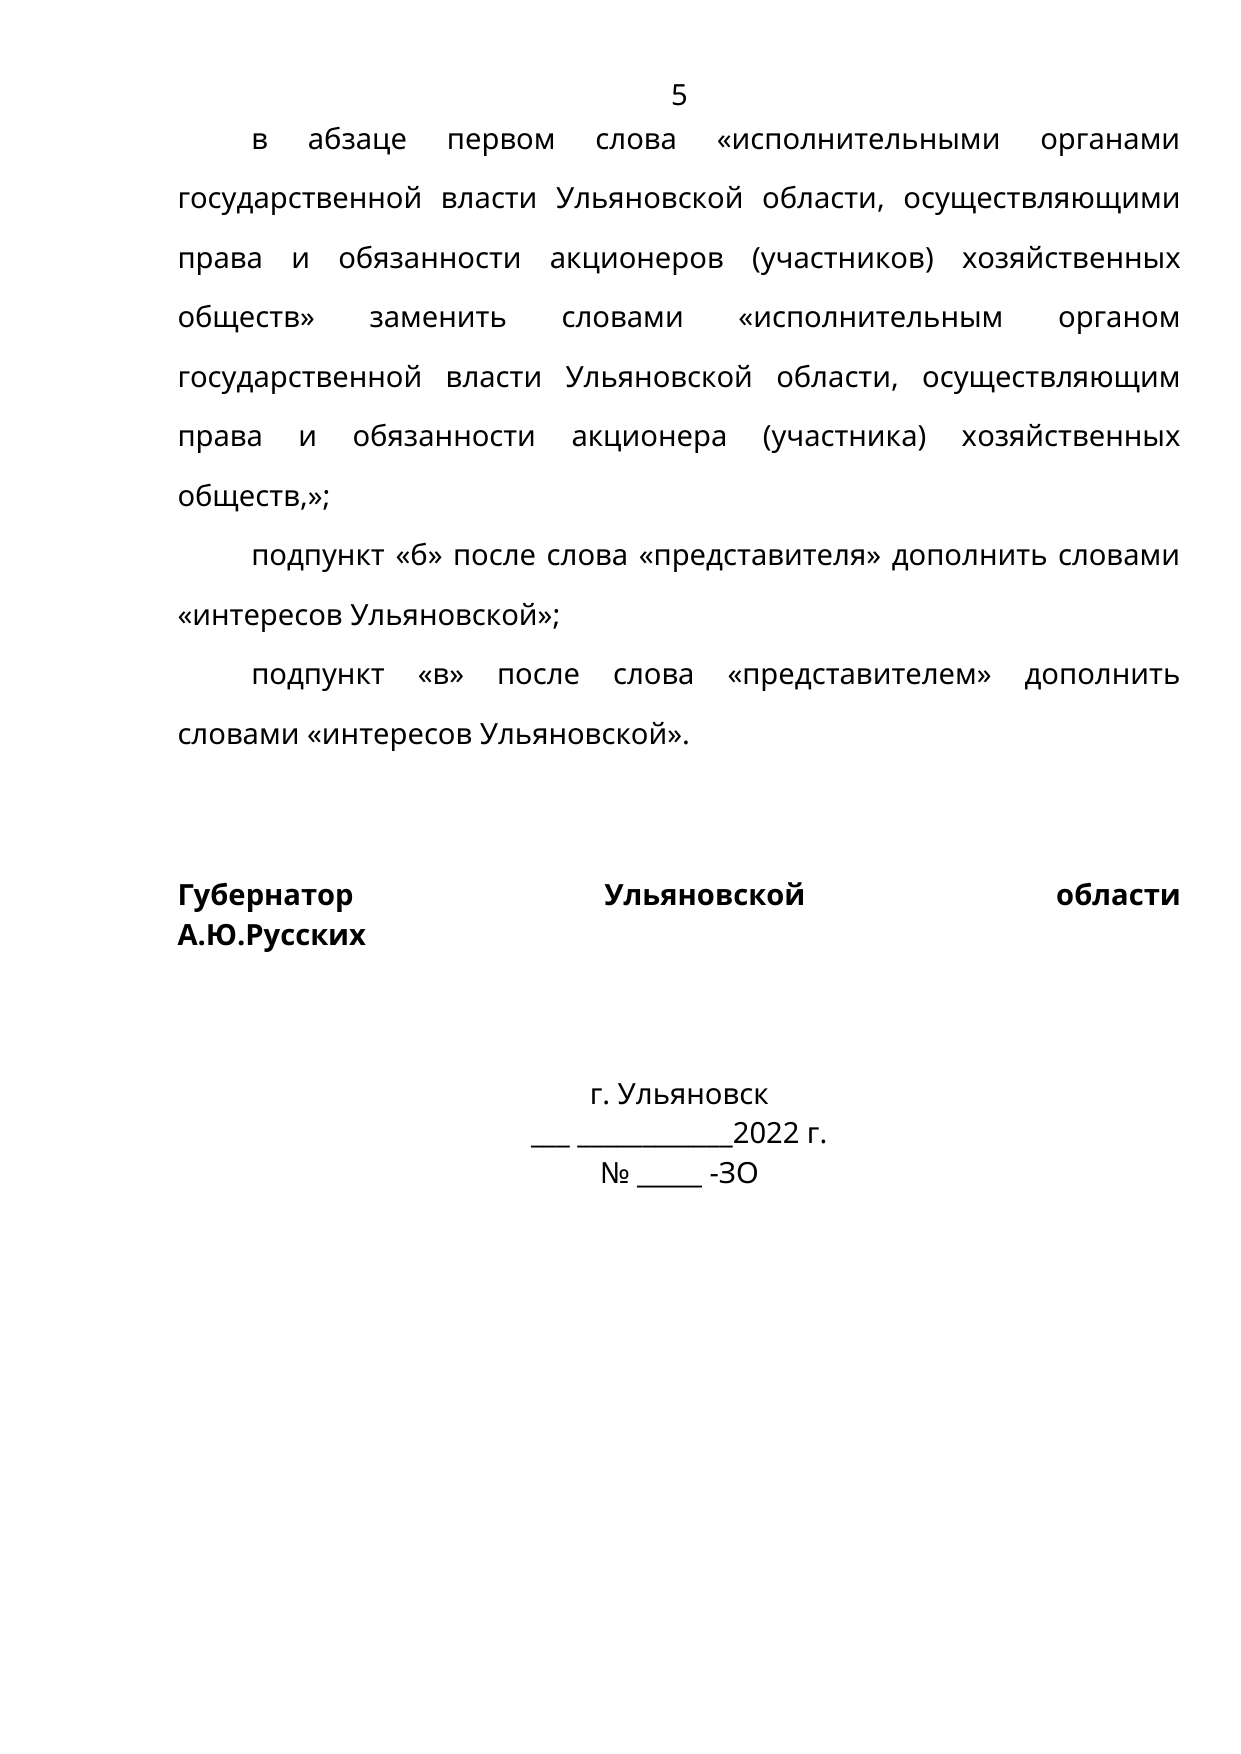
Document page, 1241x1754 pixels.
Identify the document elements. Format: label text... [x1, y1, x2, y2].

text ___ ____________2022 г. [177, 1113, 1181, 1152]
text № _____ -ЗО [177, 1152, 1181, 1192]
text Губернатор Ульяновской области А.Ю.Русских [177, 874, 1181, 954]
text подпункт «в» после слова «представителем» дополнить словами «интересов Ульяновской». [177, 653, 1181, 753]
text подпункт «б» после слова «представителя» дополнить словами «интересов Ульяновской»; [177, 534, 1181, 634]
text в абзаце первом слова «исполнительными органами государственной власти Ульяновской области, осуществляющими права и обязанности акционеров (участников) хозяйственных обществ» заменить словами «исполнительным органом государственной власти Ульяновской области, осуществляющим права и обязанности акционера (участника) хозяйственных обществ,»; [177, 118, 1181, 515]
text г. Ульяновск [177, 1073, 1181, 1113]
